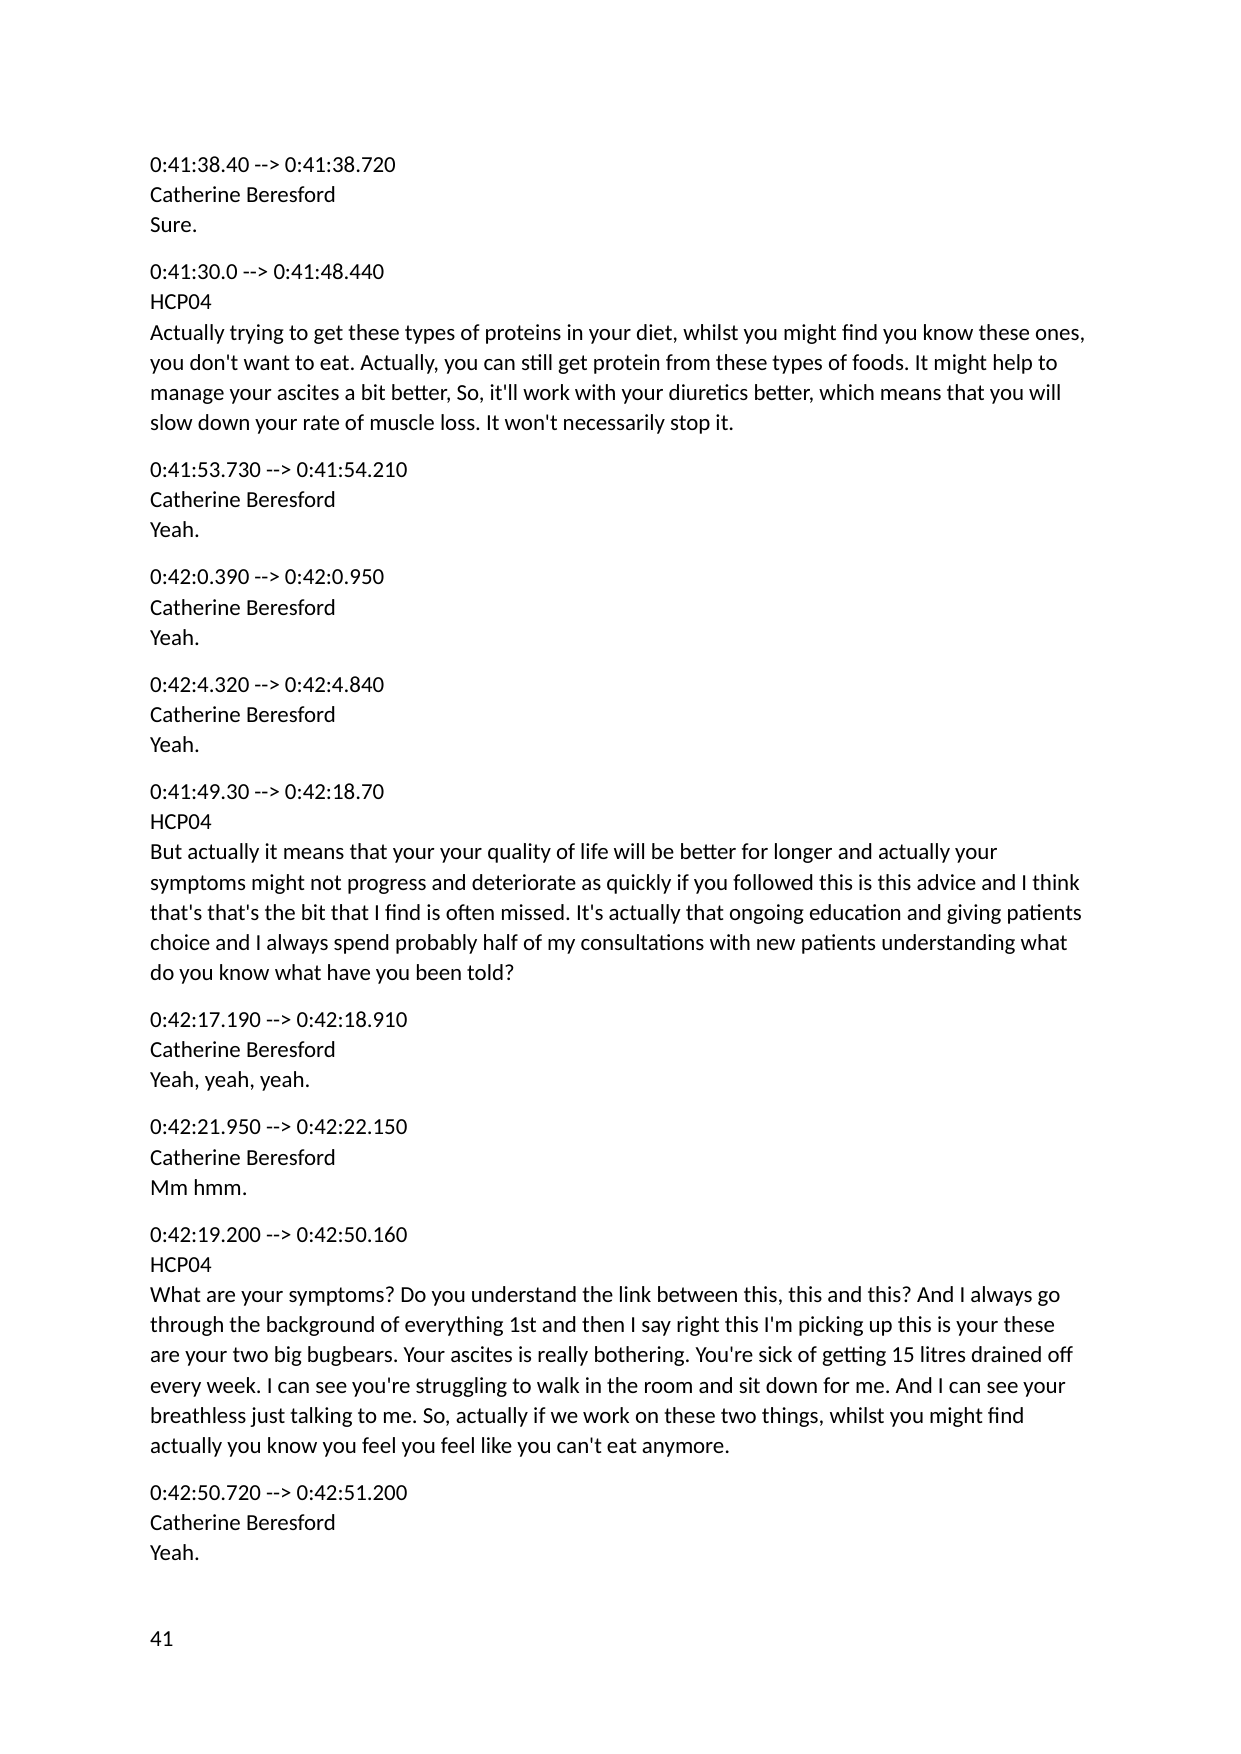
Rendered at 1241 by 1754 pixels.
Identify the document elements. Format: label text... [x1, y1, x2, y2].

text 0:42:4.320 --> 0:42:4.840 Catherine Beresford Yeah. [150, 670, 1090, 758]
text 0:42:19.200 --> 0:42:50.160 HCP04 What are your symptoms? Do you understand the link between this, this and this? And I always go through the background of everything 1st and then I say right this I'm picking up this is your these are your two big bugbears. Your ascites is really bothering. You're sick of getting 15 litres drained off every week. I can see you're struggling to walk in the room and sit down for me. And I can see your breathless just talking to me. So, actually if we work on these two things, whilst you might find actually you know you feel you feel like you can't eat anymore. [150, 1220, 1090, 1459]
text 0:42:0.390 --> 0:42:0.950 Catherine Beresford Yeah. [150, 562, 1090, 651]
text 0:41:30.0 --> 0:41:48.440 HCP04 Actually trying to get these types of proteins in your diet, whilst you might find you know these ones, you don't want to eat. Actually, you can still get protein from these types of foods. It might help to manage your ascites a bit better, So, it'll work with your diuretics better, which means that you will slow down your rate of muscle loss. It won't necessarily stop it. [150, 257, 1090, 436]
text 0:41:49.30 --> 0:42:18.70 HCP04 But actually it means that your your quality of life will be better for longer and actually your symptoms might not progress and deteriorate as quickly if you followed this is this advice and I think that's that's the bit that I find is often missed. It's actually that ongoing education and giving patients choice and I always spend probably half of my consultations with new patients understanding what do you know what have you been told? [150, 777, 1090, 986]
text 0:41:38.40 --> 0:41:38.720 Catherine Beresford Sure. [150, 150, 1090, 238]
text 0:42:50.720 --> 0:42:51.200 Catherine Beresford Yeah. [150, 1478, 1090, 1567]
text 0:42:17.190 --> 0:42:18.910 Catherine Beresford Yeah, yeah, yeah. [150, 1005, 1090, 1094]
text 0:42:21.950 --> 0:42:22.150 Catherine Beresford Mm hmm. [150, 1112, 1090, 1201]
text 0:41:53.730 --> 0:41:54.210 Catherine Beresford Yeah. [150, 455, 1090, 544]
